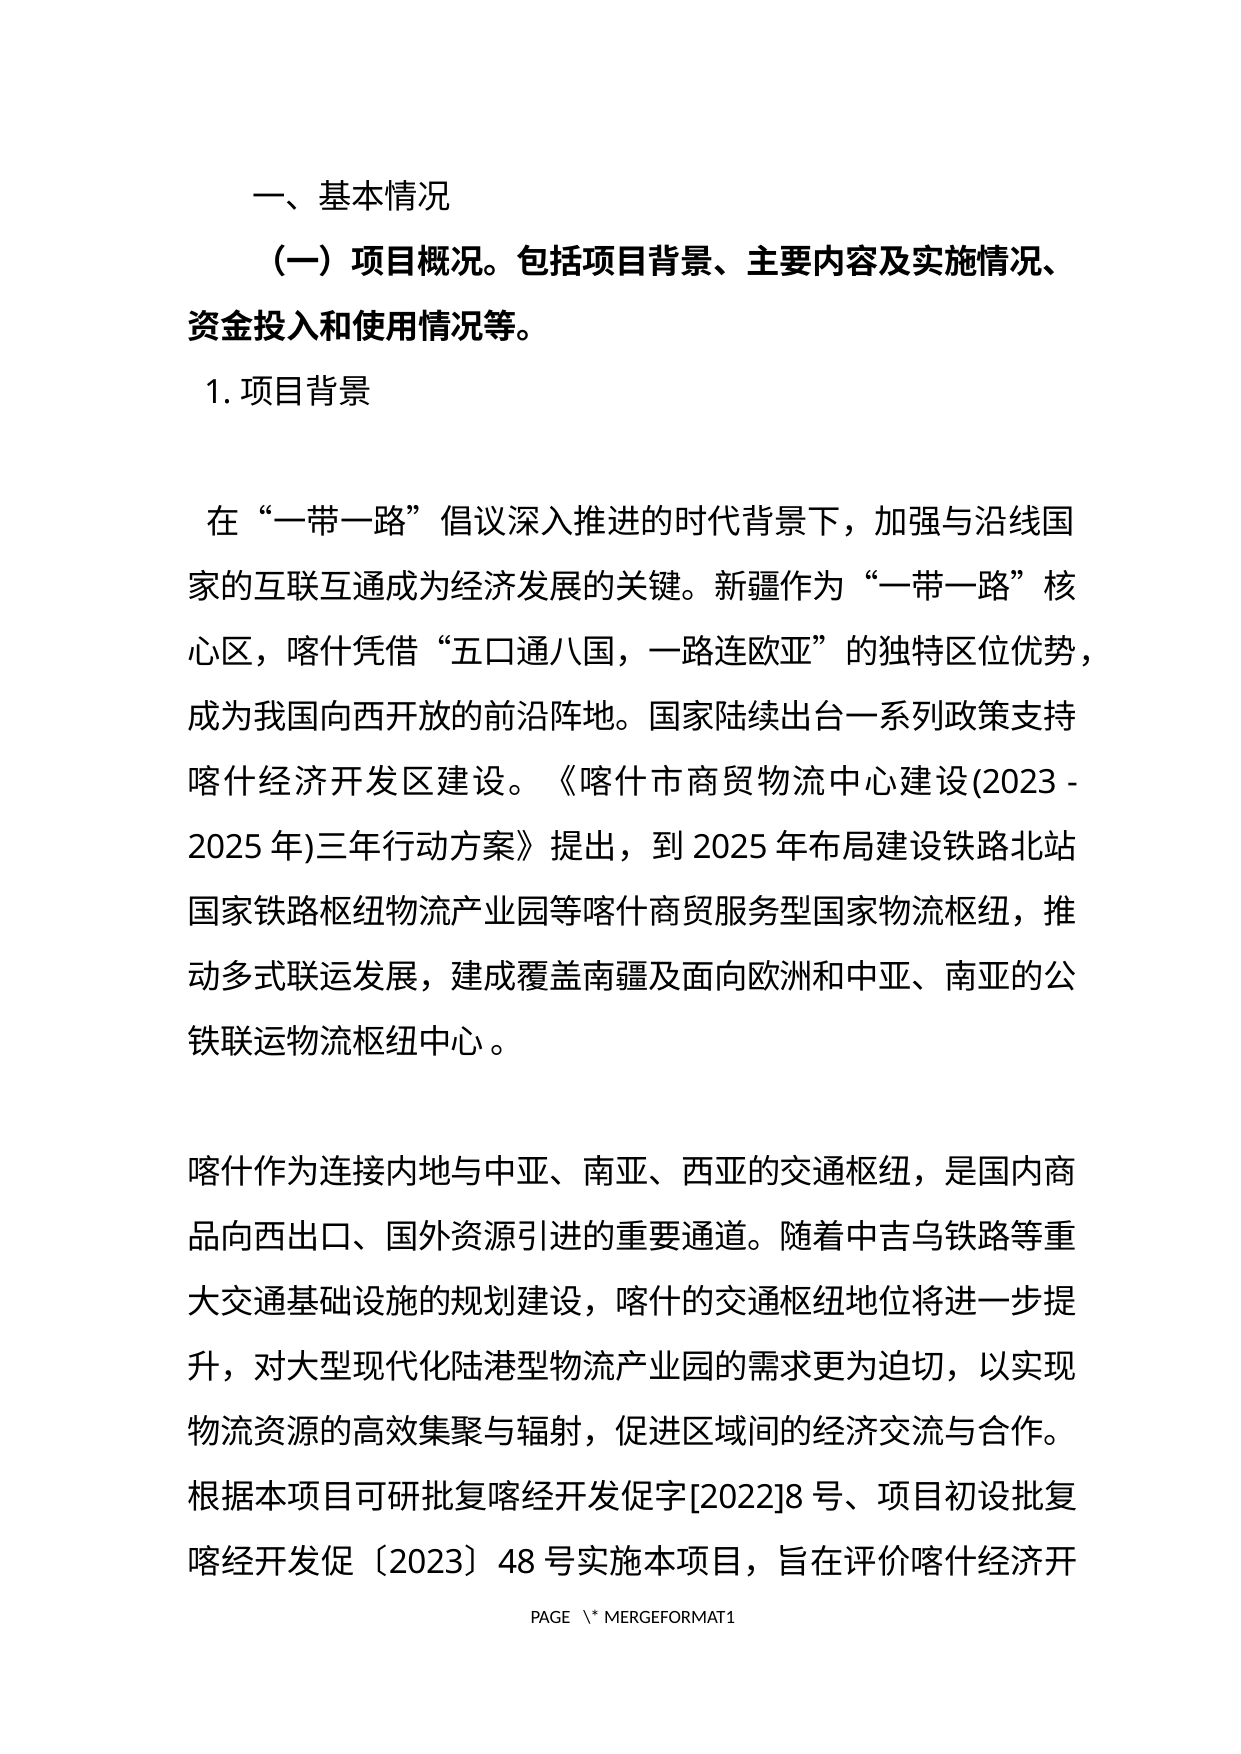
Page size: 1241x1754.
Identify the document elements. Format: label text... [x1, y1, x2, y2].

text （一）项目概况。包括项目背景、主要内容及实施情况、资金投入和使用情况等。 [187, 227, 1078, 357]
text 一、基本情况 [187, 162, 1078, 227]
